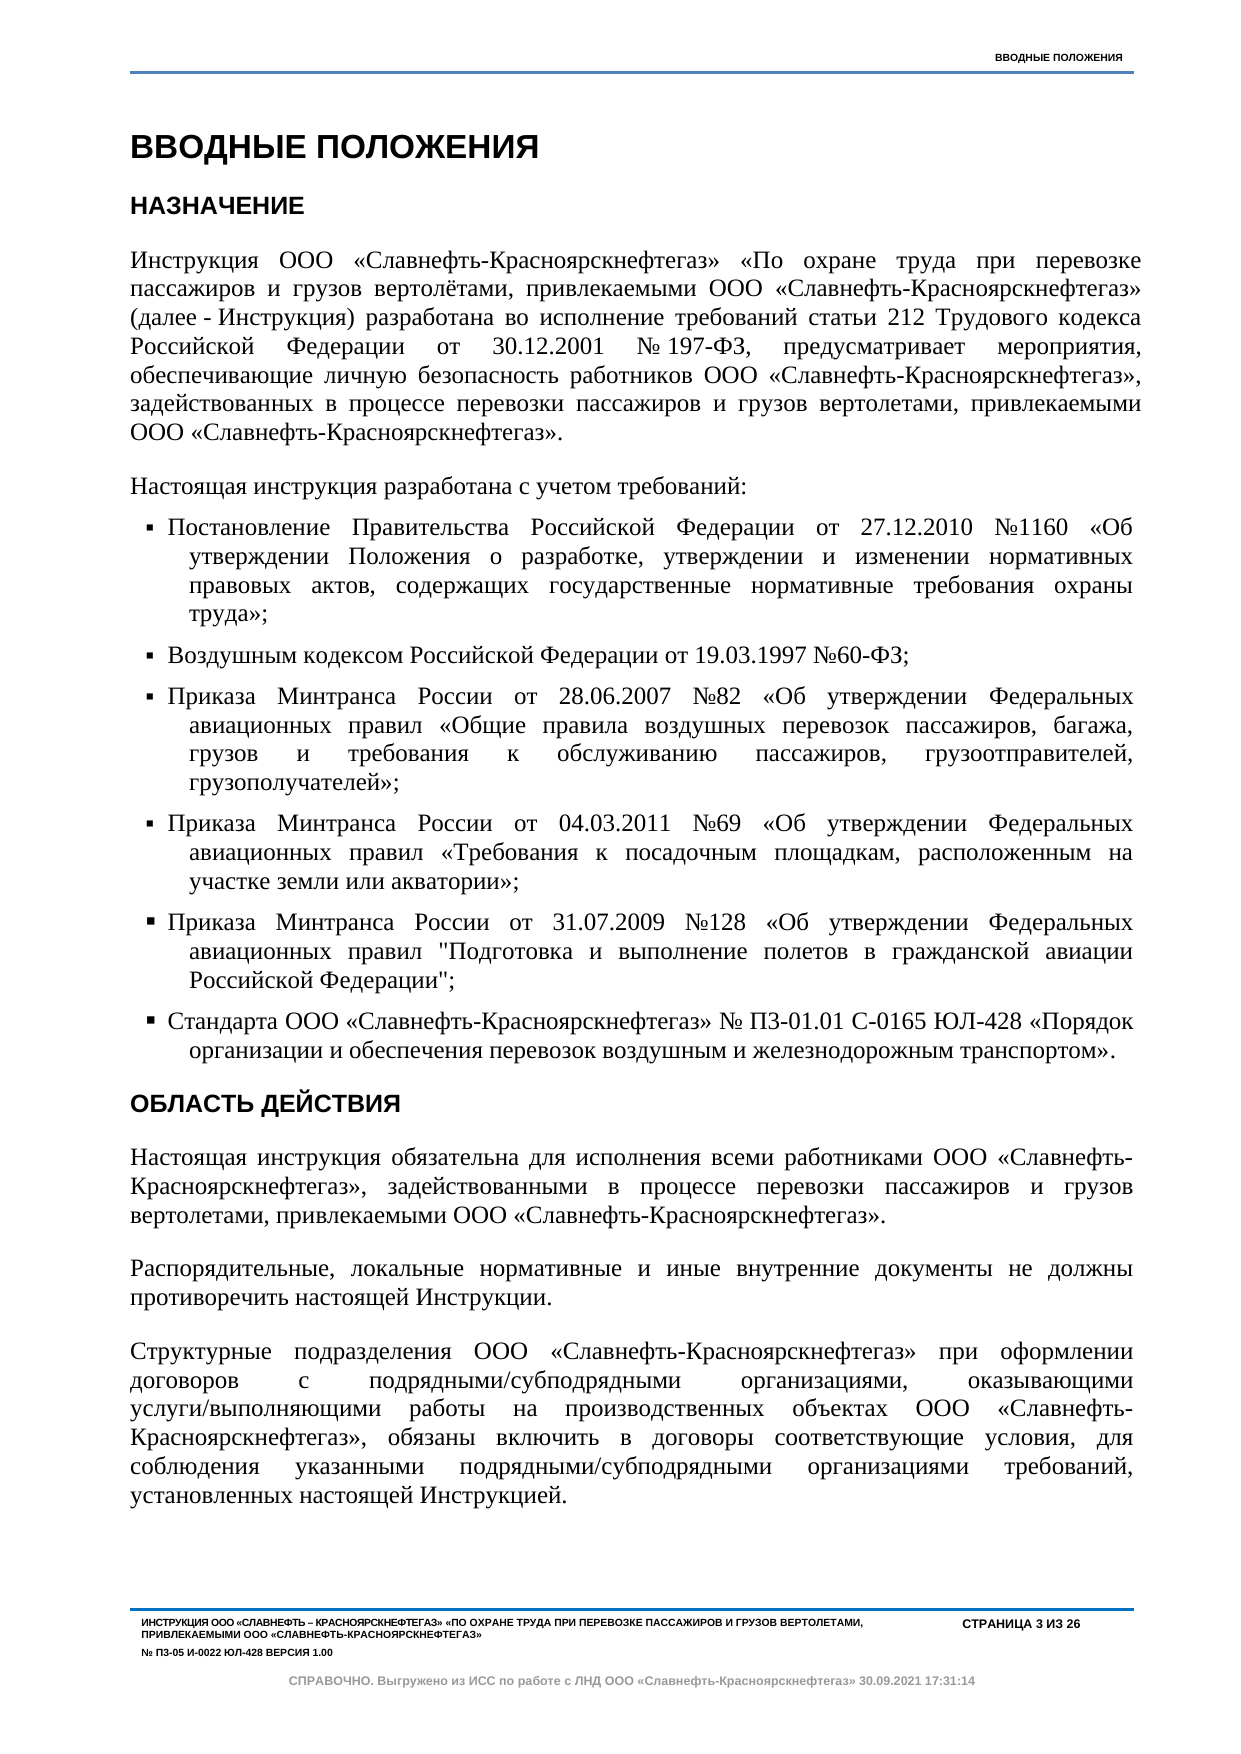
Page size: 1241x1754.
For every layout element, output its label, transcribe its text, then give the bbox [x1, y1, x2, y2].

subtitle ОБЛАСТЬ ДЕЙСТВИЯ [130, 1088, 1134, 1117]
text Настоящая инструкция разработана с учетом требований: [130, 471, 1134, 500]
text Распорядительные, локальные нормативные и иные внутренние документы не должны противоречить настоящей Инструкции. [130, 1253, 1134, 1311]
list Постановление Правительства Российской Федерации от 27.12.2010 №1160 «Об утверждении Положения о разработке, утверждении и изменении нормативных правовых актов, содержащих государственные нормативные требования охраны труда»; [145, 512, 1134, 627]
text Инструкция ООО «Славнефть-Красноярскнефтегаз» «По охране труда при перевозке пассажиров и грузов вертолётами, привлекаемыми ООО «Славнефть-Красноярскнефтегаз» (далее - Инструкция) разработана во исполнение требований статьи 212 Трудового кодекса Российской Федерации от 30.12.2001 № 197-ФЗ, предусматривает мероприятия, обеспечивающие личную безопасность работников ООО «Славнефть-Красноярскнефтегаз», задействованных в процессе перевозки пассажиров и грузов вертолетами, привлекаемыми ООО «Славнефть-Красноярскнефтегаз». [130, 245, 1142, 446]
list Стандарта ООО «Славнефть-Красноярскнефтегаз» № П3-01.01 С-0165 ЮЛ-428 «Порядок организации и обеспечения перевозок воздушным и железнодорожным транспортом». [145, 1006, 1134, 1063]
list Приказа Минтранса России от 28.06.2007 №82 «Об утверждении Федеральных авиационных правил «Общие правила воздушных перевозок пассажиров, багажа, грузов и требования к обслуживанию пассажиров, грузоотправителей, грузополучателей»; [145, 681, 1134, 796]
list Приказа Минтранса России от 31.07.2009 №128 «Об утверждении Федеральных авиационных правил "Подготовка и выполнение полетов в гражданской авиации Российской Федерации"; [145, 907, 1134, 993]
subtitle ВВОДНЫЕ ПОЛОЖЕНИЯ [130, 128, 1134, 166]
list Приказа Минтранса России от 04.03.2011 №69 «Об утверждении Федеральных авиационных правил «Требования к посадочным площадкам, расположенным на участке земли или акватории»; [145, 808, 1134, 895]
subtitle НАЗНАЧЕНИЕ [130, 191, 1134, 220]
text Настоящая инструкция обязательна для исполнения всеми работниками ООО «Славнефть-Красноярскнефтегаз», задействованными в процессе перевозки пассажиров и грузов вертолетами, привлекаемыми ООО «Славнефть-Красноярскнефтегаз». [130, 1142, 1134, 1228]
text Структурные подразделения ООО «Славнефть-Красноярскнефтегаз» при оформлении договоров с подрядными/субподрядными организациями, оказывающими услуги/выполняющими работы на производственных объектах ООО «Славнефть-Красноярскнефтегаз», обязаны включить в договоры соответствующие условия, для соблюдения указанными подрядными/субподрядными организациями требований, установленных настоящей Инструкцией. [130, 1336, 1134, 1508]
list Воздушным кодексом Российской Федерации от 19.03.1997 №60-ФЗ; [145, 640, 1134, 668]
